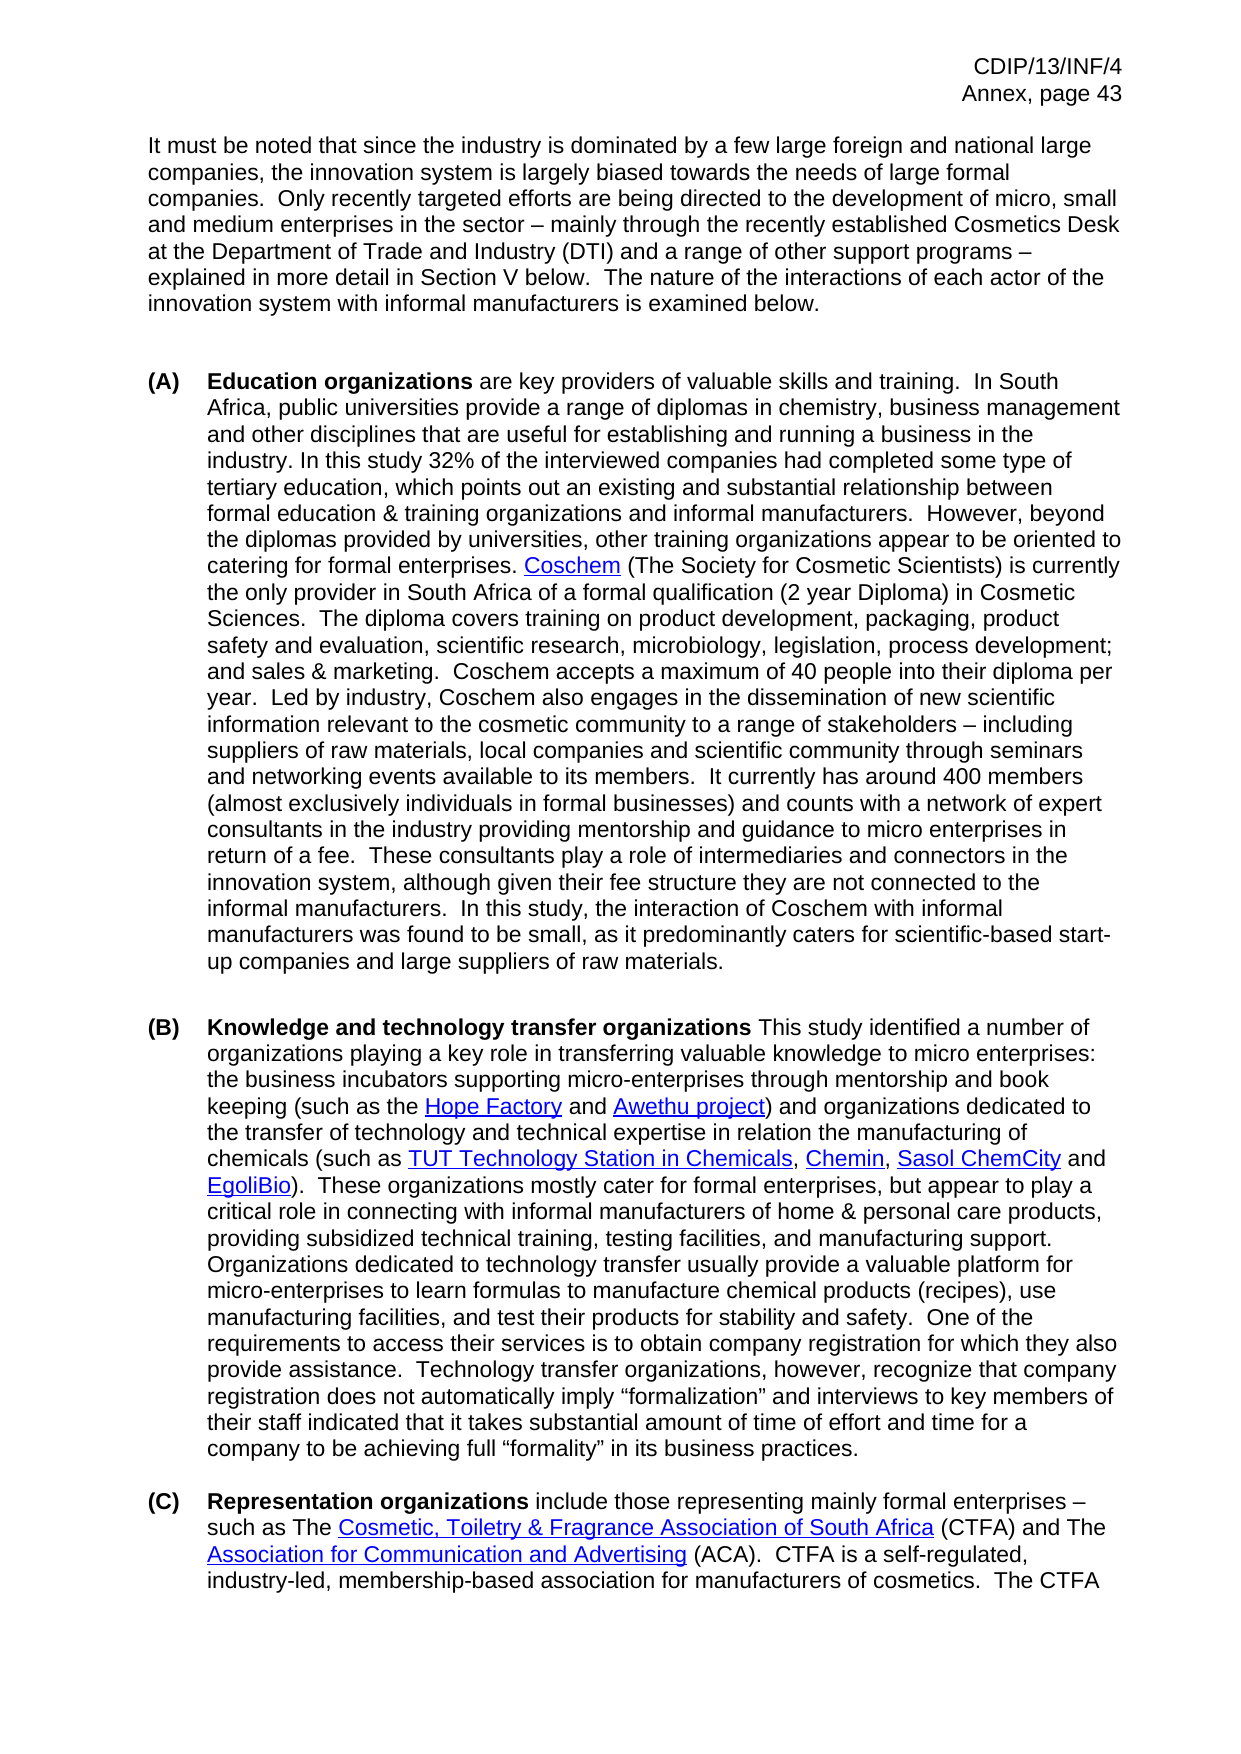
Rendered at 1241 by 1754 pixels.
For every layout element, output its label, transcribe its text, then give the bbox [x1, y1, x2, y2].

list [148, 1488, 1122, 1593]
list Education organizations are key providers of valuable skills and training. In South Africa, public universities provide a range of diplomas in chemistry, business management and other disciplines that are useful for establishing and running a business in the industry. In this study 32% of the interviewed companies had completed some type of tertiary education, which points out an existing and substantial relationship between formal education & training organizations and informal manufacturers. However, beyond the diplomas provided by universities, other training organizations appear to be oriented to catering for formal enterprises. Coschem (The Society for Cosmetic Scientists) is currently the only provider in South Africa of a formal qualification (2 year Diploma) in Cosmetic Sciences. The diploma covers training on product development, packaging, product safety and evaluation, scientific research, microbiology, legislation, process development; and sales & marketing. Coschem accepts a maximum of 40 people into their diploma per year. Led by industry, Coschem also engages in the dissemination of new scientific information relevant to the cosmetic community to a range of stakeholders – including suppliers of raw materials, local companies and scientific community through seminars and networking events available to its members. It currently has around 400 members (almost exclusively individuals in formal businesses) and counts with a network of expert consultants in the industry providing mentorship and guidance to micro enterprises in return of a fee. These consultants play a role of intermediaries and connectors in the innovation system, although given their fee structure they are not connected to the informal manufacturers. In this study, the interaction of Coschem with informal manufacturers was found to be small, as it predominantly caters for scientific-based start-up companies and large suppliers of raw materials. [148, 368, 1122, 974]
text It must be noted that since the industry is dominated by a few large foreign and national large companies, the innovation system is largely biased towards the needs of large formal companies. Only recently targeted efforts are being directed to the development of micro, small and medium enterprises in the sector – mainly through the recently established Cosmetics Desk at the Department of Trade and Industry (DTI) and a range of other support programs – explained in more detail in Section V below. The nature of the interactions of each actor of the innovation system with informal manufacturers is examined below. [148, 132, 1122, 317]
list Knowledge and technology transfer organizations This study identified a number of organizations playing a key role in transferring valuable knowledge to micro enterprises: the business incubators supporting micro-enterprises through mentorship and book keeping (such as the Hope Factory and Awethu project) and organizations dedicated to the transfer of technology and technical expertise in relation the manufacturing of chemicals (such as TUT Technology Station in Chemicals, Chemin, Sasol ChemCity and EgoliBio). These organizations mostly cater for formal enterprises, but appear to play a critical role in connecting with informal manufacturers of home & personal care products, providing subsidized technical training, testing facilities, and manufacturing support. Organizations dedicated to technology transfer usually provide a valuable platform for micro-enterprises to learn formulas to manufacture chemical products (recipes), use manufacturing facilities, and test their products for stability and safety. One of the requirements to access their services is to obtain company registration for which they also provide assistance. Technology transfer organizations, however, recognize that company registration does not automatically imply “formalization” and interviews to key members of their staff indicated that it takes substantial amount of time of effort and time for a company to be achieving full “formality” in its business practices. [148, 1014, 1122, 1462]
